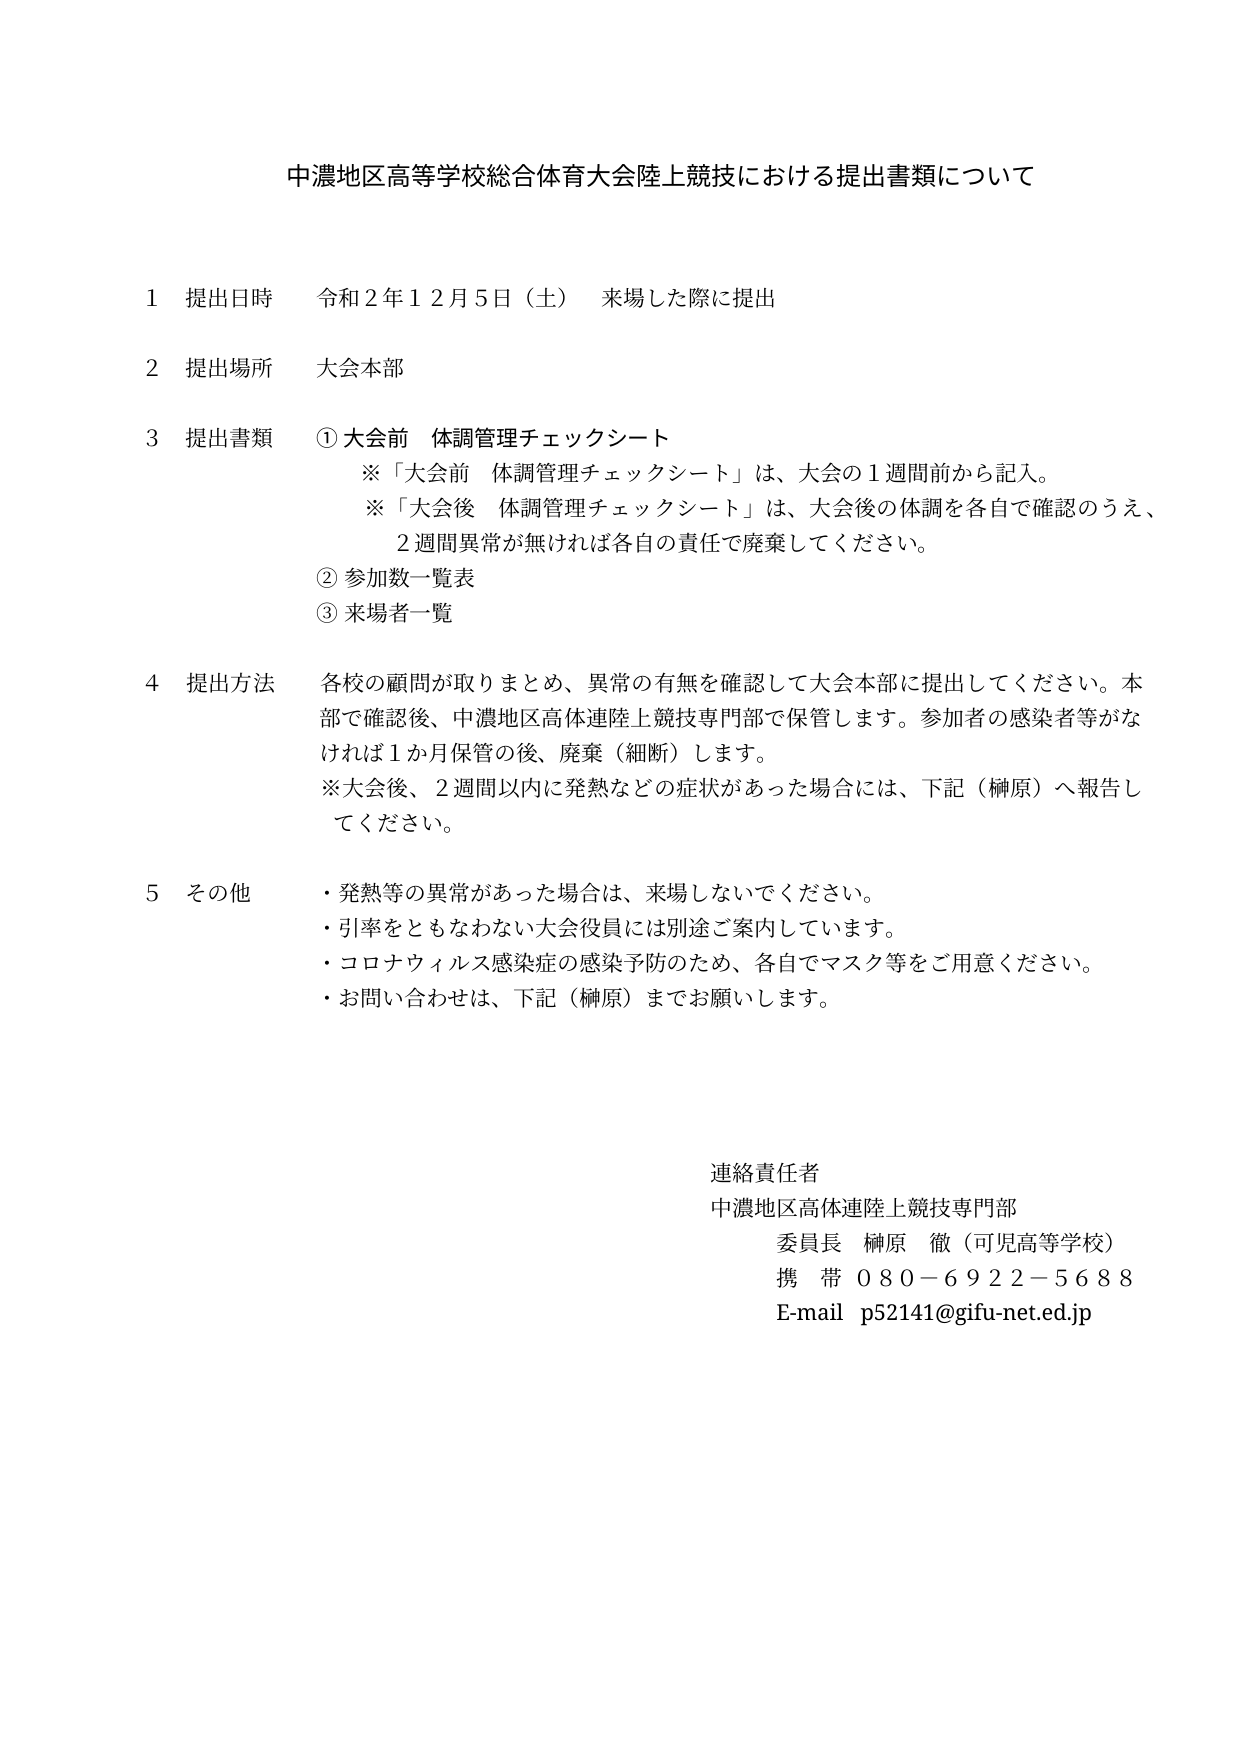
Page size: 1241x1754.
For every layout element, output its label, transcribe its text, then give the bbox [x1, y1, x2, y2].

text ・コロナウィルス感染症の感染予防のため、各自でマスク等をご用意ください。 [142, 944, 1181, 979]
text ※「大会後 体調管理チェックシート」は、大会後の体調を各自で確認のうえ、２週間異常が無ければ各自の責任で廃棄してください。 [142, 489, 1146, 559]
text ※大会後、２週間以内に発熱などの症状があった場合には、下記（榊原）へ報告してください。 [142, 769, 1146, 839]
text ５ その他 ・発熱等の異常があった場合は、来場しないでください。 [142, 874, 1181, 909]
text ※「大会前 体調管理チェックシート」は、大会の１週間前から記入。 [142, 454, 1181, 489]
text ③ 来場者一覧 [142, 594, 1146, 629]
text ・引率をともなわない大会役員には別途ご案内しています。 [142, 909, 1181, 944]
text 中濃地区高等学校総合体育大会陸上競技における提出書類について [142, 139, 1181, 209]
text ４ 提出方法 各校の顧問が取りまとめ、異常の有無を確認して大会本部に提出してください。本部で確認後、中濃地区高体連陸上競技専門部で保管します。参加者の感染者等がなければ１か月保管の後、廃棄（細断）します。 [142, 664, 1146, 769]
text 携 帯 ０８０－６９２２－５６８８ [142, 1259, 1181, 1294]
text ② 参加数一覧表 [142, 559, 1146, 594]
text ・お問い合わせは、下記（榊原）までお願いします。 [316, 979, 1181, 1014]
text 連絡責任者 [142, 1154, 1181, 1189]
text E-mail p52141@gifu-net.ed.jp [142, 1294, 1181, 1329]
text ２ 提出場所 大会本部 [142, 349, 1181, 384]
text 中濃地区高体連陸上競技専門部 [142, 1189, 1181, 1224]
text １ 提出日時 令和２年１２月５日（土） 来場した際に提出 [142, 279, 1181, 314]
text ３ 提出書類 ① 大会前 体調管理チェックシート [142, 419, 1181, 454]
text 委員長 榊原 徹（可児高等学校） [142, 1224, 1181, 1259]
